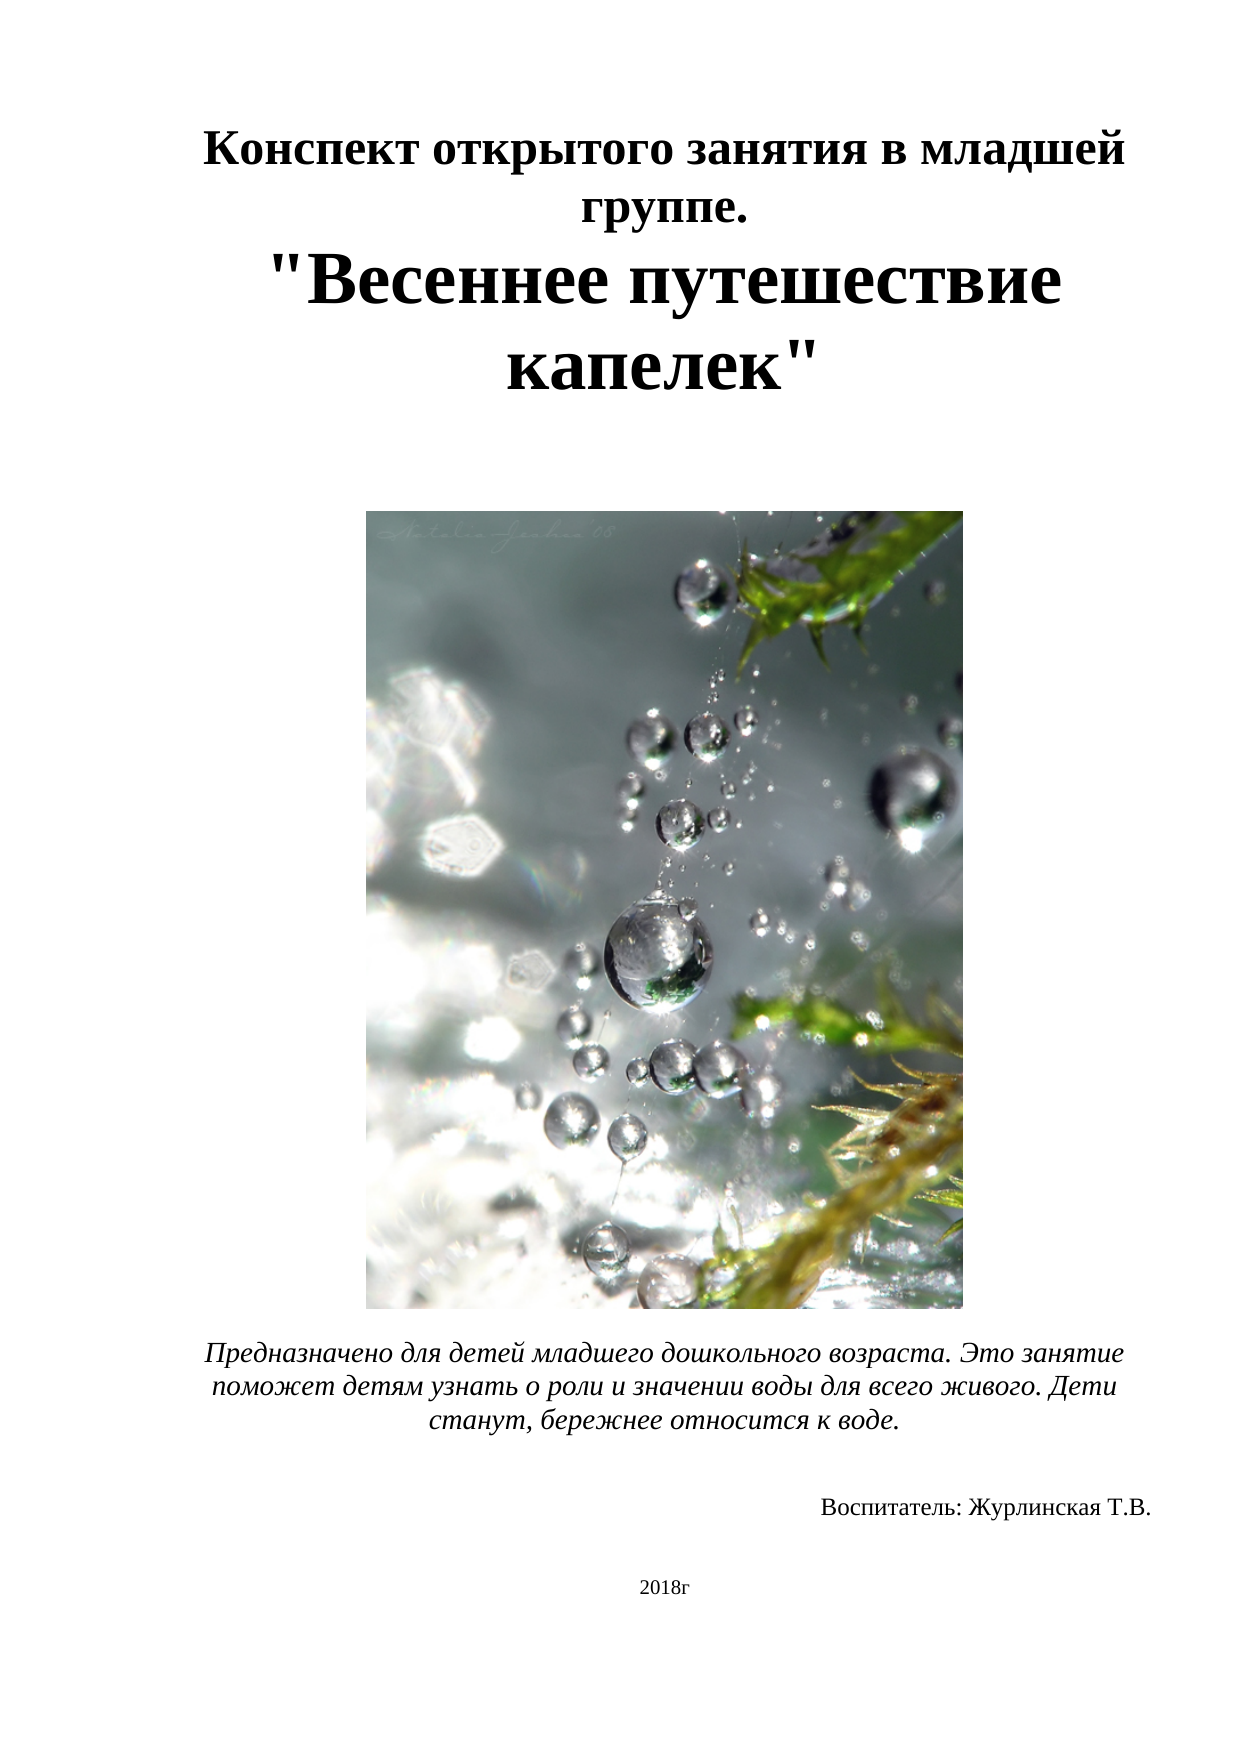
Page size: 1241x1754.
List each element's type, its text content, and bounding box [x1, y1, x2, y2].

picture [366, 511, 963, 1309]
text 2018г [177, 1575, 1152, 1599]
text Конспект открытого занятия в младшей группе. [177, 118, 1152, 233]
text Воспитатель: Журлинская Т.В. [177, 1492, 1152, 1521]
text "Весеннее путешествие капелек" [177, 233, 1152, 406]
text Предназначено для детей младшего дошкольного возраста. Это занятие поможет детям узнать о роли и значении воды для всего живого. Дети станут, бережнее относится к воде. [177, 1335, 1152, 1463]
